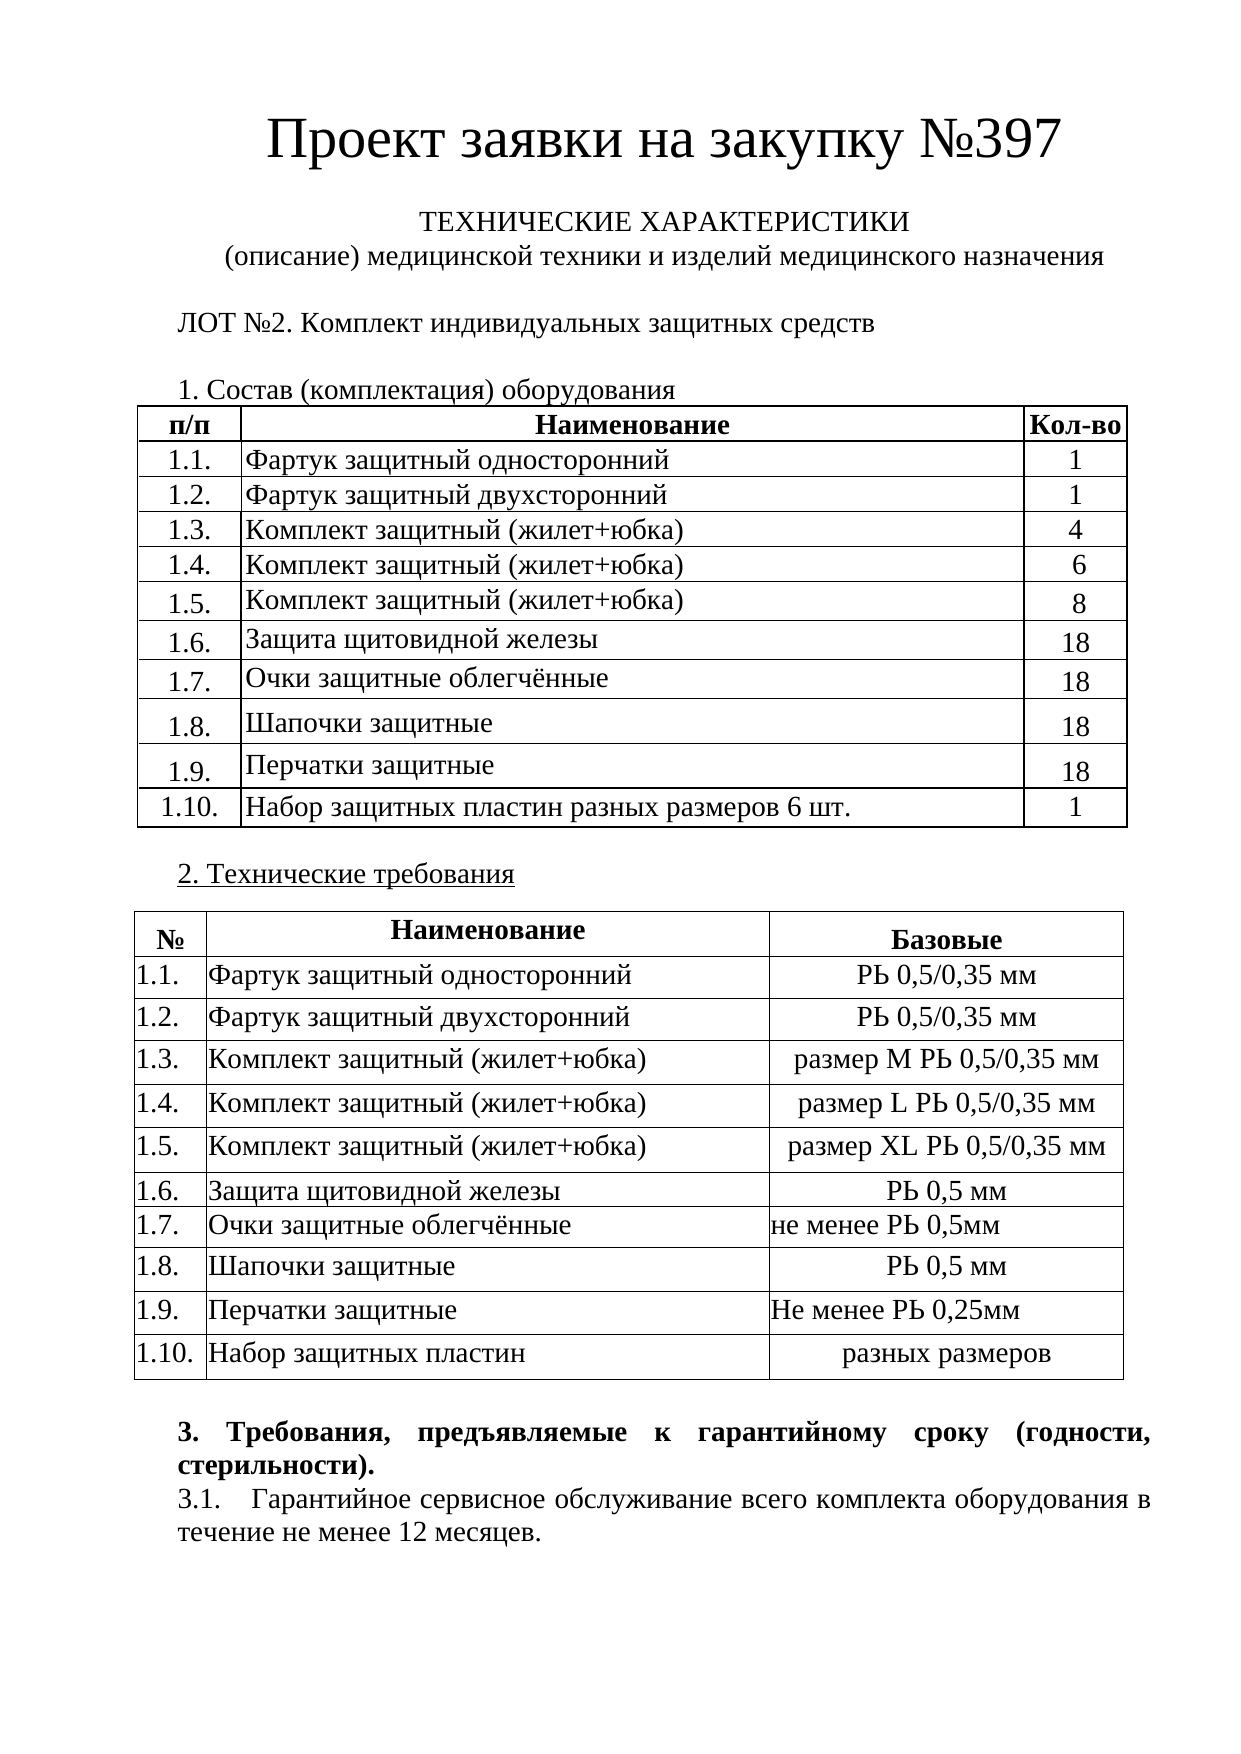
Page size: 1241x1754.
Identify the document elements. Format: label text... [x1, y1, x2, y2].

table_cell 1.2. [138, 477, 241, 511]
table_cell 1.4. [135, 1085, 206, 1127]
table_cell РЬ 0,5 мм [770, 1173, 1123, 1206]
table_cell 18 [1025, 621, 1126, 659]
table_header Наименование [207, 912, 769, 956]
table_cell 1.7. [138, 660, 240, 698]
table_cell Комплект защитный (жилет+юбка) [207, 1085, 769, 1127]
table_cell Набор защитных пластин [207, 1335, 769, 1379]
table_cell Защита щитовидной железы [207, 1173, 769, 1206]
table_cell Фартук защитный двухсторонний [207, 999, 769, 1040]
table_cell Комплект защитный (жилет+юбка) [207, 1128, 769, 1172]
text (описание) медицинской техники и изделий медицинского назначения [177, 238, 1152, 271]
table_cell 18 [1025, 744, 1126, 787]
text 1. Состав (комплектация) оборудования [177, 372, 1152, 405]
table_cell 1.4. [138, 547, 240, 581]
text Проект заявки на закупку №397 [177, 103, 1152, 171]
table_header п/п [138, 407, 240, 440]
table_cell 1 [1025, 442, 1126, 476]
table_cell 1 [1025, 789, 1126, 826]
table_cell Фартук защитный односторонний [242, 442, 1023, 476]
table_cell 8 [1025, 582, 1126, 620]
list Гарантийное сервисное обслуживание всего комплекта оборудования в течение не менее 12 месяцев. [177, 1481, 1152, 1548]
table_cell Фартук защитный двухсторонний [242, 477, 1023, 511]
table_cell Перчатки защитные [207, 1292, 769, 1334]
table_cell 1.9. [135, 1292, 206, 1334]
table_cell не менее РЬ 0,5мм [770, 1207, 1123, 1247]
table_cell 1.9. [138, 744, 240, 787]
table_cell размер М РЬ 0,5/0,35 мм [770, 1041, 1123, 1084]
table_cell Комплект защитный (жилет+юбка) [242, 582, 1023, 620]
table_cell 1.5. [138, 582, 240, 620]
table_cell 1.5. [135, 1128, 206, 1172]
table_header Наименование [242, 407, 1023, 440]
table_cell 1 [1025, 477, 1126, 511]
text 2. Технические требования [177, 857, 1152, 890]
table_cell Комплект защитный (жилет+юбка) [242, 547, 1023, 581]
table_cell 1.8. [135, 1248, 206, 1291]
table_cell 1.3. [135, 1041, 206, 1084]
table_cell 1.1. [135, 957, 206, 998]
text ЛОТ №2. Комплект индивидуальных защитных средств [177, 305, 1152, 338]
table_cell размер XL РЬ 0,5/0,35 мм [770, 1128, 1123, 1172]
table_cell РЬ 0,5/0,35 мм [770, 957, 1123, 998]
table_cell 1.6. [138, 621, 240, 659]
table_header Базовые параметры [770, 912, 1123, 956]
table_cell Очки защитные облегчённые [242, 660, 1023, 698]
table_cell 1.2. [135, 999, 206, 1040]
text ТехническИе ХАРАКТЕРИСТИКИ [177, 204, 1152, 238]
table_cell 4 [1025, 512, 1126, 546]
table_cell 1.10. [138, 788, 240, 826]
table_cell РЬ 0,5 мм [770, 1248, 1123, 1291]
table_cell Фартук защитный односторонний [207, 957, 769, 998]
table_cell 1.7. [135, 1207, 206, 1247]
table_cell Защита щитовидной железы [242, 621, 1023, 659]
table_cell 18 [1025, 660, 1126, 698]
table_cell РЬ 0,5/0,35 мм [770, 999, 1123, 1040]
table_cell 18 [1025, 699, 1126, 742]
table_cell 1.3. [138, 512, 240, 546]
table_cell Шапочки защитные [242, 699, 1023, 742]
table_cell Не менее РЬ 0,25мм [770, 1292, 1123, 1334]
table_cell Очки защитные облегчённые [207, 1207, 769, 1247]
table_cell Комплект защитный (жилет+юбка) [242, 512, 1023, 546]
table_cell 6 [1025, 547, 1126, 581]
table_cell Перчатки защитные [242, 744, 1023, 787]
table_cell Набор защитных пластин разных размеров 6 шт. [242, 789, 1023, 826]
table_cell 1.6. [135, 1173, 206, 1206]
table_header № п/п [135, 912, 206, 956]
table_cell 1.1. [138, 441, 241, 476]
table_cell 1.10. [135, 1335, 206, 1379]
table_cell размер L РЬ 0,5/0,35 мм [770, 1085, 1123, 1127]
table_cell 1.8. [138, 699, 240, 742]
table_cell Комплект защитный (жилет+юбка) [207, 1041, 769, 1084]
table_cell Шапочки защитные [207, 1248, 769, 1291]
text 3. Требования, предъявляемые к гарантийному сроку (годности, стерильности). [177, 1414, 1152, 1481]
table_cell разных размеров [770, 1335, 1123, 1379]
table_header Кол-во [1025, 407, 1126, 440]
